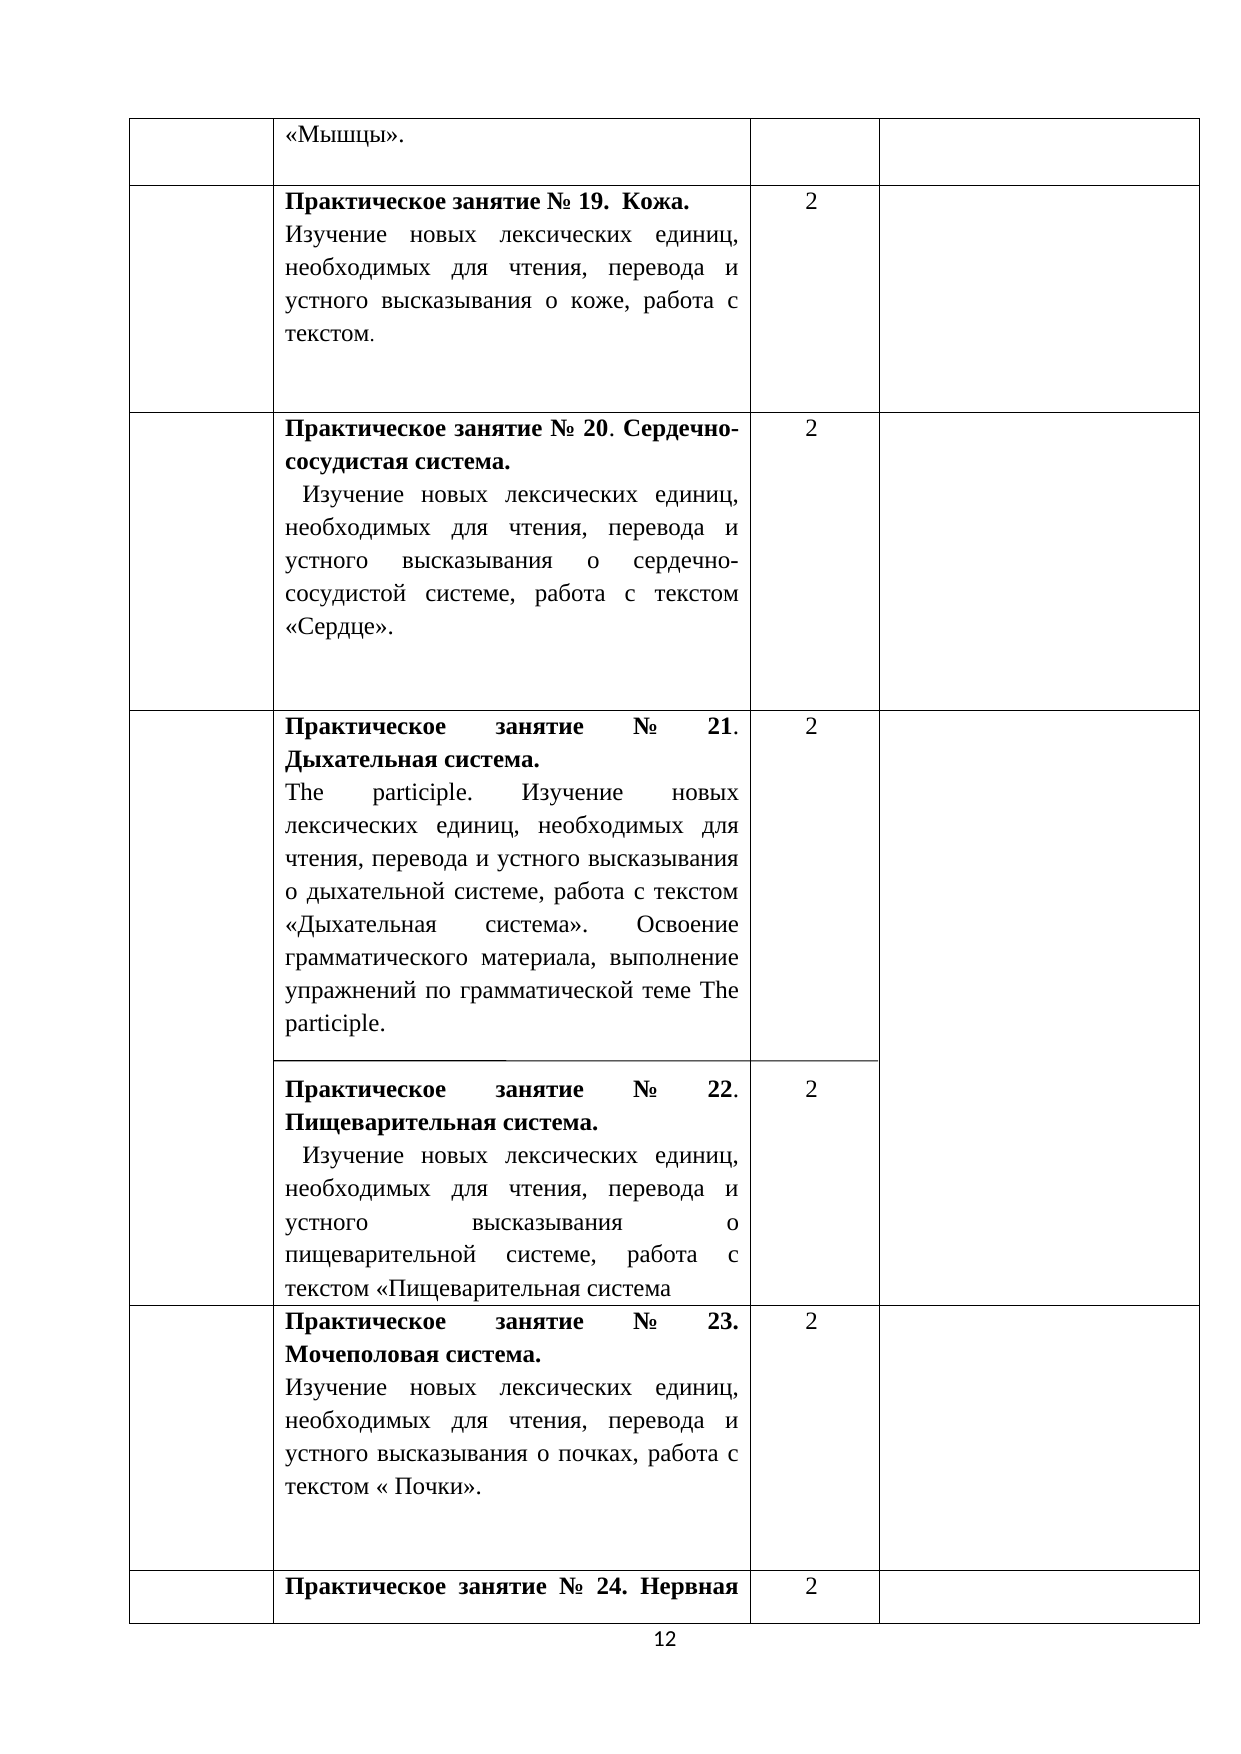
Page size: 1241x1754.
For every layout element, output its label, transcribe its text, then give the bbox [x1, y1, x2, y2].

table_cell [130, 413, 273, 710]
table_cell [880, 186, 1199, 412]
table_cell 2 [751, 119, 879, 185]
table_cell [274, 1571, 750, 1623]
table_cell [880, 1306, 1199, 1570]
table_cell [880, 413, 1199, 710]
table_cell Практическое занятие № 19. Кожа. Изучение новых лексических единиц, необходимых для чтения, перевода и устного высказывания о коже, работа с текстом. [274, 186, 750, 412]
table_cell 2 [751, 186, 879, 412]
table_cell Практическое занятие № 20. Сердечно-сосудистая система. Изучение новых лексических единиц, необходимых для чтения, перевода и устного высказывания о сердечно-сосудистой системе, работа с текстом «Сердце». [274, 413, 750, 710]
table_cell 2 [751, 1571, 879, 1623]
table_cell 2 2 [751, 711, 879, 1060]
table_cell [130, 711, 273, 1305]
table_cell Практическое занятие № 23. Мочеполовая система. Изучение новых лексических единиц, необходимых для чтения, перевода и устного высказывания о почках, работа с текстом « Почки». [274, 1306, 750, 1570]
table_cell 2 2 [751, 1062, 879, 1305]
table_cell [130, 186, 273, 412]
table_cell 2 [751, 413, 879, 710]
table_cell Практическое занятие № 21. Дыхательная система. The participle. Изучение новых лексических единиц, необходимых для чтения, перевода и устного высказывания о дыхательной системе, работа с текстом «Дыхательная система». Освоение грамматического материала, выполнение упражнений по грамматической теме The participle. Практическое занятие № 22. Пищеварительная система. Изучение новых лексических единиц, необходимых для чтения, перевода и устного высказывания о пищеварительной системе, работа с текстом «Пищеварительная система [274, 1062, 750, 1305]
table_cell [880, 1571, 1199, 1623]
table_cell [880, 711, 1199, 1305]
table_cell 2 [751, 1306, 879, 1570]
table_cell [130, 1306, 273, 1570]
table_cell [274, 119, 750, 185]
table_cell Практическое занятие № 21. Дыхательная система. The participle. Изучение новых лексических единиц, необходимых для чтения, перевода и устного высказывания о дыхательной системе, работа с текстом «Дыхательная система». Освоение грамматического материала, выполнение упражнений по грамматической теме The participle. Практическое занятие № 22. Пищеварительная система. Изучение новых лексических единиц, необходимых для чтения, перевода и устного высказывания о пищеварительной системе, работа с текстом «Пищеварительная система [274, 711, 750, 1060]
table_cell [130, 1571, 273, 1623]
